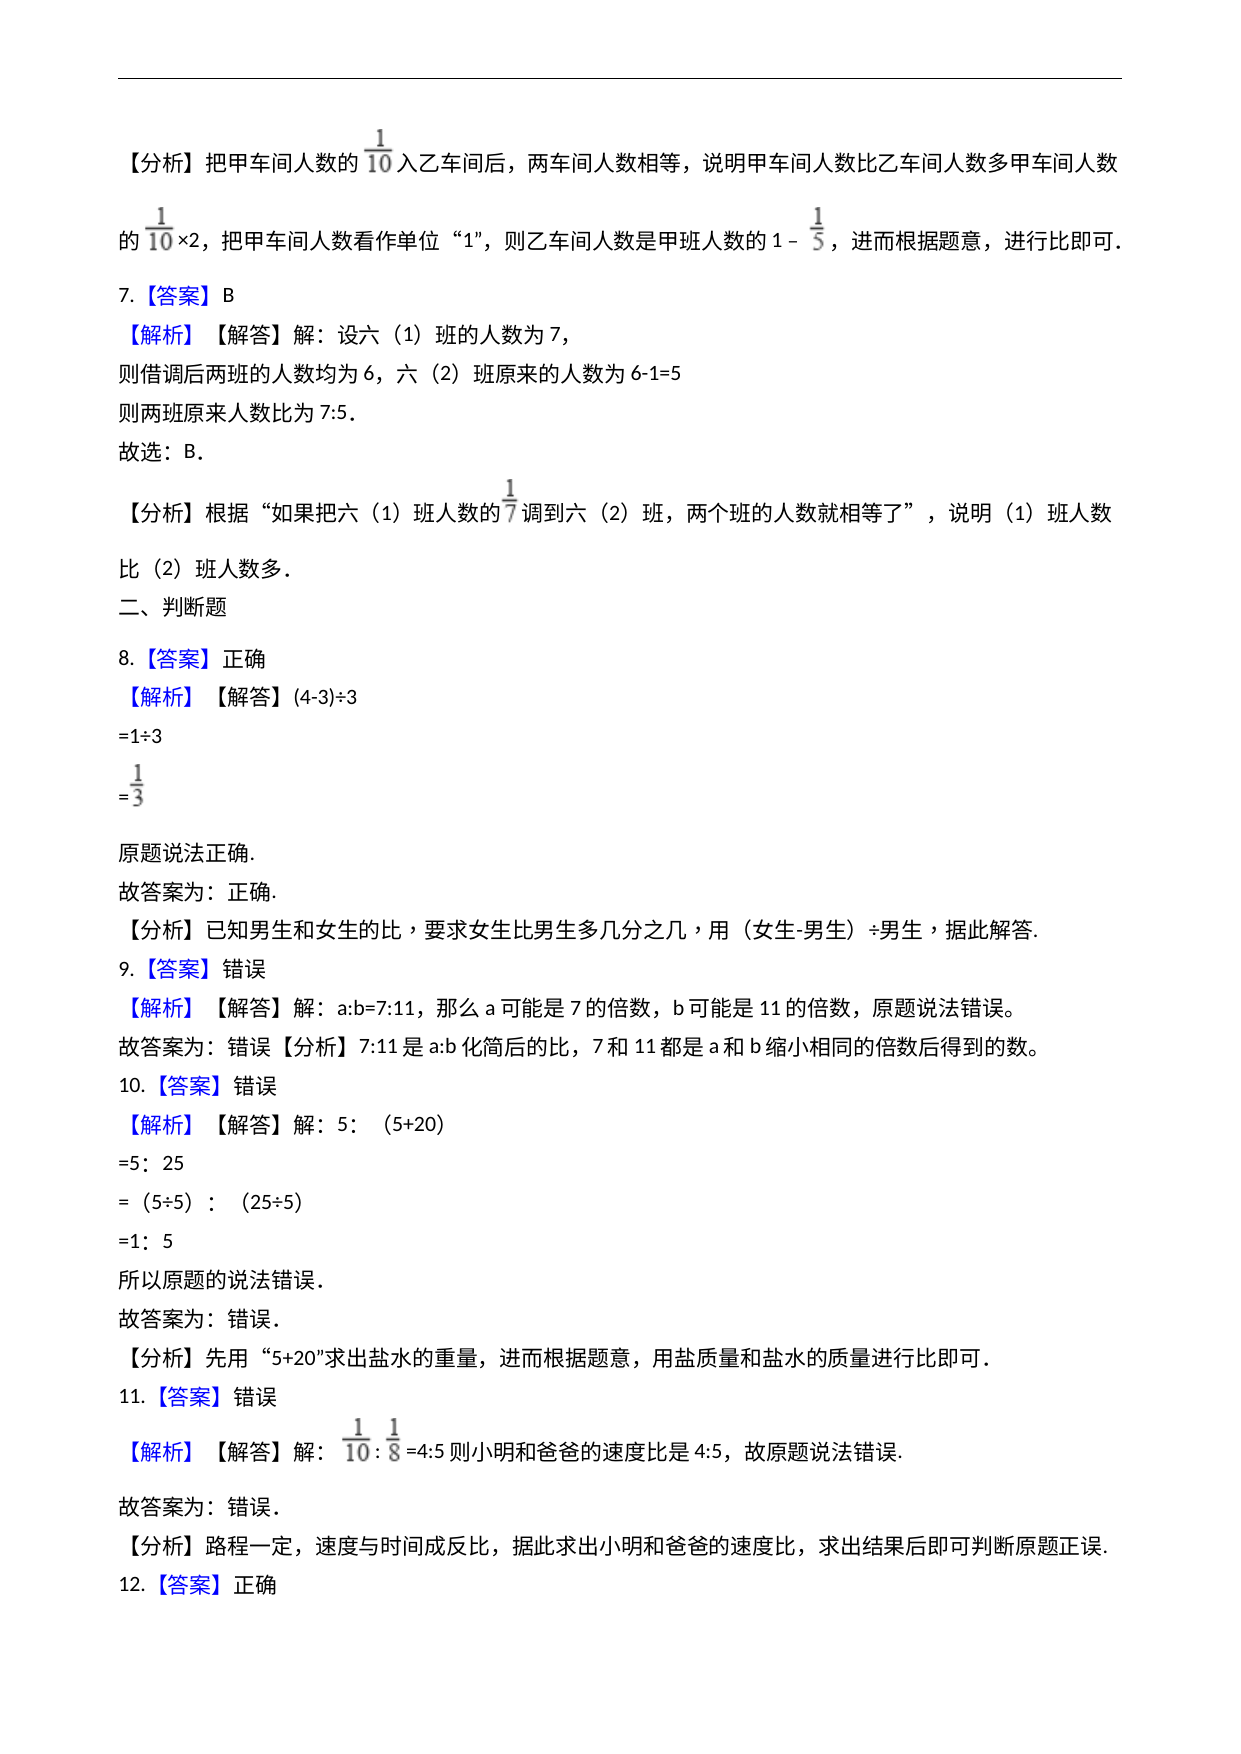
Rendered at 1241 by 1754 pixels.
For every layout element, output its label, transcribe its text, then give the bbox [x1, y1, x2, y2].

text 【解析】【解答】解：5：（5+20） =5：25 =（5÷5）：（25÷5） =1：5 所以原题的说法错误． 故答案为：错误． 【分析】先用“5+20”求出盐水的重量，进而根据题意，用盐质量和盐水的质量进行比即可． [118, 1107, 1122, 1373]
picture [129, 764, 148, 808]
picture [809, 207, 830, 252]
text 9.【答案】错误 [118, 952, 1122, 984]
picture [341, 1418, 375, 1463]
text 【解析】【解答】(4-3)÷3 =1÷3 = 原题说法正确. 故答案为：正确. 【分析】已知男生和女生的比，要求女生比男生多几分之几，用（女生-男生）÷男生，据此解答. [118, 680, 1122, 946]
text 二、判断题 [118, 590, 1122, 622]
picture [385, 1418, 406, 1463]
picture [501, 479, 522, 524]
text 11.【答案】错误 [118, 1380, 1122, 1412]
text 8.【答案】正确 [118, 641, 1122, 674]
text 【解析】【解答】解：设六（1）班的人数为7， 则借调后两班的人数均为6，六（2）班原来的人数为6-1=5 则两班原来人数比为7:5． 故选：B． 【分析】根据“如果把六（1）班人数的调到六（2）班，两个班的人数就相等了”，说明（1）班人数比（2）班人数多． [118, 317, 1122, 584]
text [118, 129, 1122, 272]
picture [144, 207, 178, 252]
text 【解析】【解答】解： : =4:5则小明和爸爸的速度比是4:5，故原题说法错误. 故答案为：错误． 【分析】路程一定，速度与时间成反比，据此求出小明和爸爸的速度比，求出结果后即可判断原题正误. [118, 1418, 1122, 1561]
text 10.【答案】错误 [118, 1068, 1122, 1101]
text 12.【答案】正确 [118, 1568, 1122, 1600]
text 7.【答案】B [118, 279, 1122, 311]
text 【解析】【解答】解：a:b=7:11，那么a可能是7的倍数，b可能是11的倍数，原题说法错误。 故答案为：错误【分析】7:11是a:b化简后的比，7和11都是a和b缩小相同的倍数后得到的数。 [118, 991, 1122, 1062]
picture [363, 129, 397, 174]
